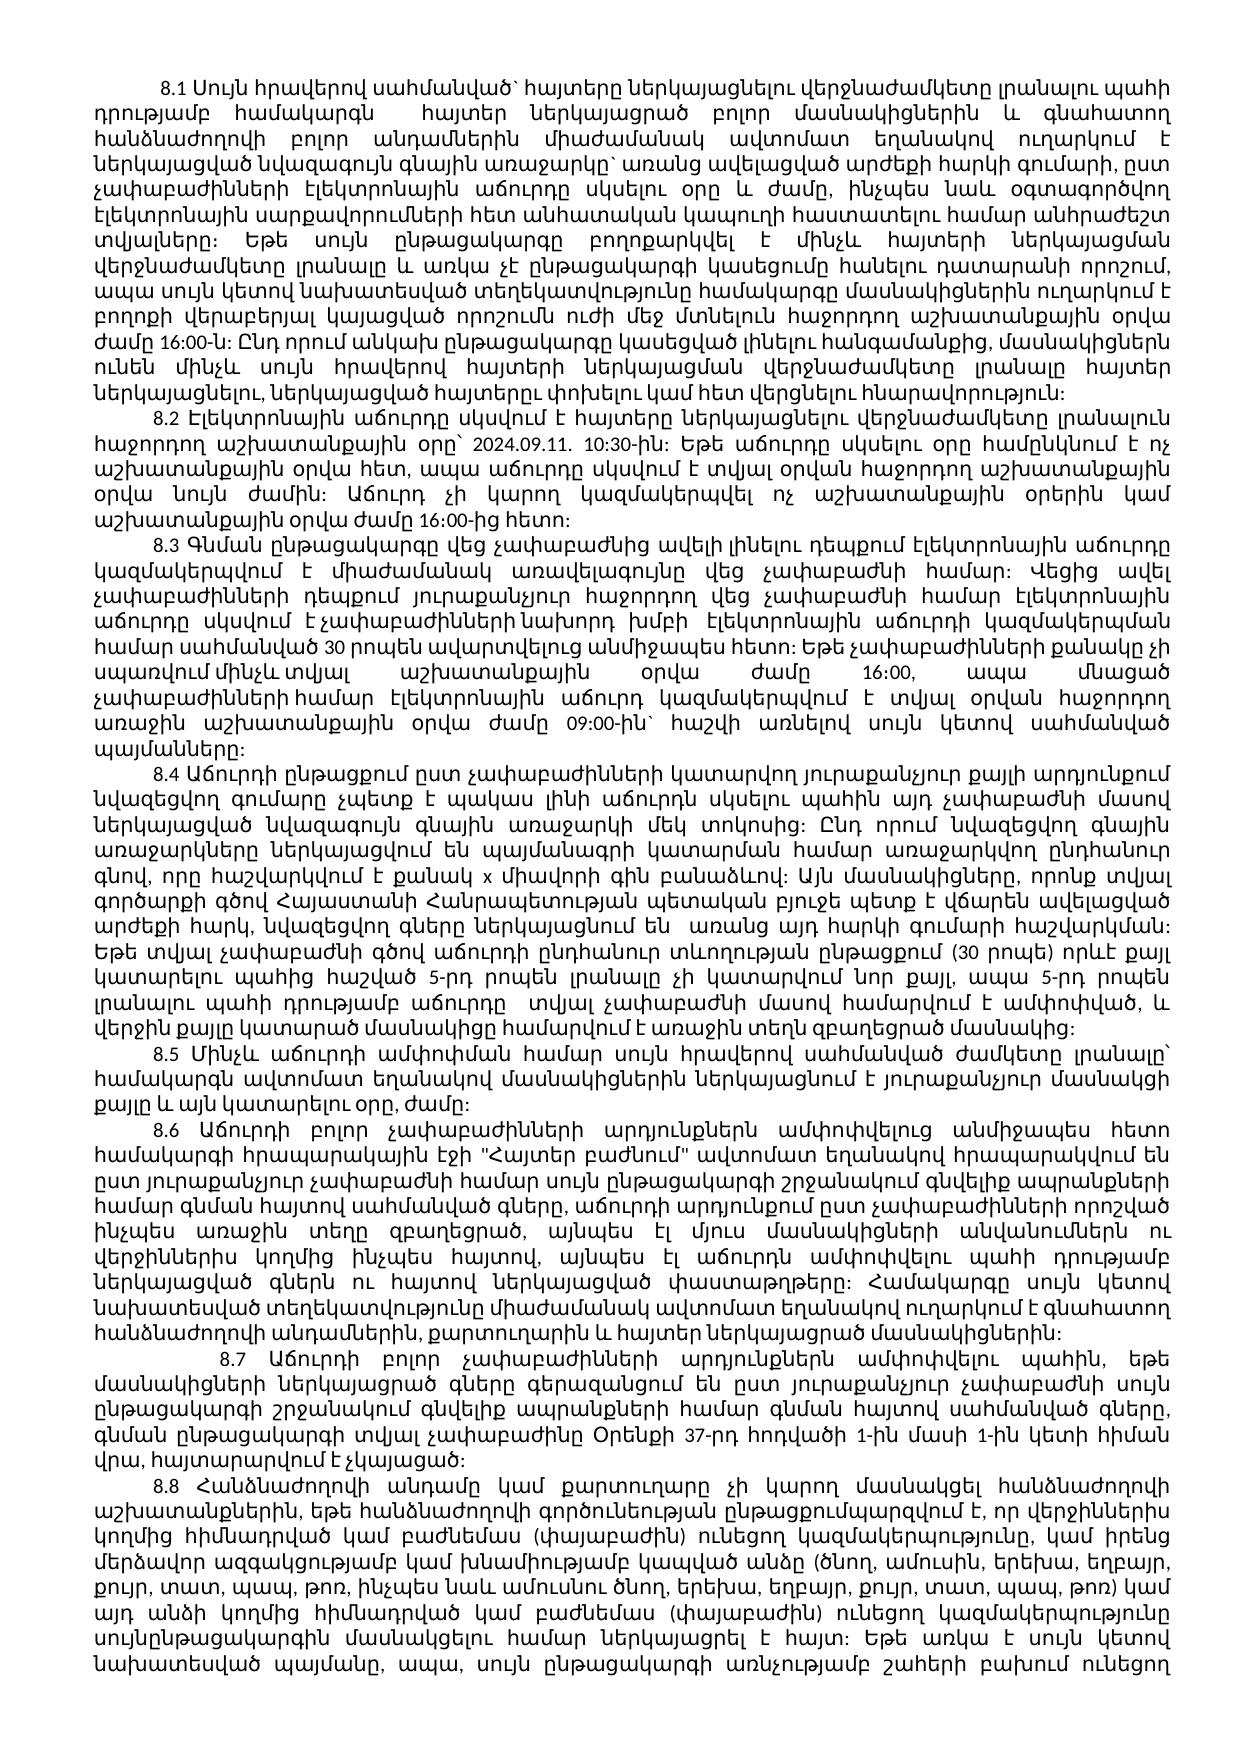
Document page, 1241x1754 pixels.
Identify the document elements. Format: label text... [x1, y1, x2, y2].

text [94, 1473, 1171, 1676]
text 8.5 Մինչև աճուրդի ամփոփման համար սույն հրավերով սահմանված ժամկետը լրանալը՝ համակարգն ավտոմատ եղանակով մասնակիցներին ներկայացնում է յուրաքանչյուր մասնակցի քայլը և այն կատարելու օրը, ժամը: [94, 1041, 1171, 1117]
text 8.6 Աճուրդի բոլոր չափաբաժինների արդյունքներն ամփոփվելուց անմիջապես հետո համակարգի հրապարակային էջի "Հայտեր բաժնում" ավտոմատ եղանակով հրապարակվում են ըստ յուրաքանչյուր չափաբաժնի համար սույն ընթացակարգի շրջանակում գնվելիք ապրանքների համար գնման հայտով սահմանված գները, աճուրդի արդյունքում ըստ չափաբաժինների որոշված ինչպես առաջին տեղը զբաղեցրած, այնպես էլ մյուս մասնակիցների անվանումներն ու վերջիններիս կողմից ինչպես հայտով, այնպես էլ աճուրդն ամփոփվելու պահի դրությամբ ներկայացված գներն ու հայտով ներկայացված փաստաթղթերը: Համակարգը սույն կետով նախատեսված տեղեկատվությունը միաժամանակ ավտոմատ եղանակով ուղարկում է գնահատող հանձնաժողովի անդամներին, քարտուղարին և հայտեր ներկայացրած մասնակիցներին: [94, 1117, 1171, 1346]
text 8.3 Գնման ընթացակարգը վեց չափաբաժնից ավելի լինելու դեպքում էլեկտրոնային աճուրդը կազմակերպվում է միաժամանակ առավելագույնը վեց չափաբաժնի համար: Վեցից ավել չափաբաժինների դեպքում յուրաքանչյուր հաջորդող վեց չափաբաժնի համար էլեկտրոնային աճուրդը սկսվում է չափաբաժինների նախորդ խմբի էլեկտրոնային աճուրդի կազմակերպման համար սահմանված 30 րոպեն ավարտվելուց անմիջապես հետո: Եթե չափաբաժինների քանակը չի սպառվում մինչև տվյալ աշխատանքային օրվա ժամը 16։00, ապա մնացած չափաբաժինների համար էլեկտրոնային աճուրդ կազմակերպվում է տվյալ օրվան հաջորդող առաջին աշխատանքային օրվա ժամը 09:00-ին` հաշվի առնելով սույն կետով սահմանված պայմանները: [94, 532, 1171, 761]
text 8.7 Աճուրդի բոլոր չափաբաժինների արդյունքներն ամփոփվելու պահին, եթե մասնակիցների ներկայացրած գները գերազանցում են ըստ յուրաքանչյուր չափաբաժնի սույն ընթացակարգի շրջանակում գնվելիք ապրանքների համար գնման հայտով սահմանված գները, գնման ընթացակարգի տվյալ չափաբաժինը Օրենքի 37-րդ հոդվածի 1-ին մասի 1-ին կետի հիման վրա, հայտարարվում է չկայացած: [94, 1346, 1171, 1473]
text 8.1 Սույն հրավերով սահմանված` հայտերը ներկայացնելու վերջնաժամկետը լրանալու պահի դրությամբ համակարգն հայտեր ներկայացրած բոլոր մասնակիցներին և գնահատող հանձնաժողովի բոլոր անդամներին միաժամանակ ավտոմատ եղանակով ուղարկում է ներկայացված նվազագույն գնային առաջարկը` առանց ավելացված արժեքի հարկի գումարի, ըստ չափաբաժինների էլեկտրոնային աճուրդը սկսելու օրը և ժամը, ինչպես նաև օգտագործվող էլեկտրոնային սարքավորումների հետ անհատական կապուղի հաստատելու համար անհրաժեշտ տվյալները։ Եթե սույն ընթացակարգը բողոքարկվել է մինչև հայտերի ներկայացման վերջնաժամկետը լրանալը և առկա չէ ընթացակարգի կասեցումը հանելու դատարանի որոշում, ապա սույն կետով նախատեսված տեղեկատվությունը համակարգը մասնակիցներին ուղարկում է բողոքի վերաբերյալ կայացված որոշումն ուժի մեջ մտնելուն հաջորդող աշխատանքային օրվա ժամը 16:00-ն: Ընդ որում անկախ ընթացակարգը կասեցված լինելու հանգամանքից, մասնակիցներն ունեն մինչև սույն հրավերով հայտերի ներկայացման վերջնաժամկետը լրանալը հայտեր ներկայացնելու, ներկայացված հայտերըւ փոխելու կամ հետ վերցնելու հնարավորություն: [94, 75, 1171, 405]
text 8.4 Աճուրդի ընթացքում ըստ չափաբաժինների կատարվող յուրաքանչյուր քայլի արդյունքում նվազեցվող գումարը չպետք է պակաս լինի աճուրդն սկսելու պահին այդ չափաբաժնի մասով ներկայացված նվազագույն գնային առաջարկի մեկ տոկոսից: Ընդ որում նվազեցվող գնային առաջարկները ներկայացվում են պայմանագրի կատարման համար առաջարկվող ընդհանուր գնով, որը հաշվարկվում է քանակ x միավորի գին բանաձևով: Այն մասնակիցները, որոնք տվյալ գործարքի գծով Հայաստանի Հանրապետության պետական բյուջե պետք է վճարեն ավելացված արժեքի հարկ, նվազեցվող գները ներկայացնում են առանց այդ հարկի գումարի հաշվարկման: Եթե տվյալ չափաբաժնի գծով աճուրդի ընդհանուր տևողության ընթացքում (30 րոպե) որևէ քայլ կատարելու պահից հաշված 5-րդ րոպեն լրանալը չի կատարվում նոր քայլ, ապա 5-րդ րոպեն լրանալու պահի դրությամբ աճուրդը տվյալ չափաբաժնի մասով համարվում է ամփոփված, և վերջին քայլը կատարած մասնակիցը համարվում է առաջին տեղն զբաղեցրած մասնակից: [94, 761, 1171, 1041]
text 8.2 Էլեկտրոնային աճուրդը սկսվում է հայտերը ներկայացնելու վերջնաժամկետը լրանալուն հաջորդող աշխատանքային օրը՝ 2024.09.11. 10:30 -ին: Եթե աճուրդը սկսելու օրը համընկնում է ոչ աշխատանքային օրվա հետ, ապա աճուրդը սկսվում է տվյալ օրվան հաջորդող աշխատանքային օրվա նույն ժամին: Աճուրդ չի կարող կազմակերպվել ոչ աշխատանքային օրերին կամ աշխատանքային օրվա ժամը 16։00-ից հետո: [94, 405, 1171, 532]
